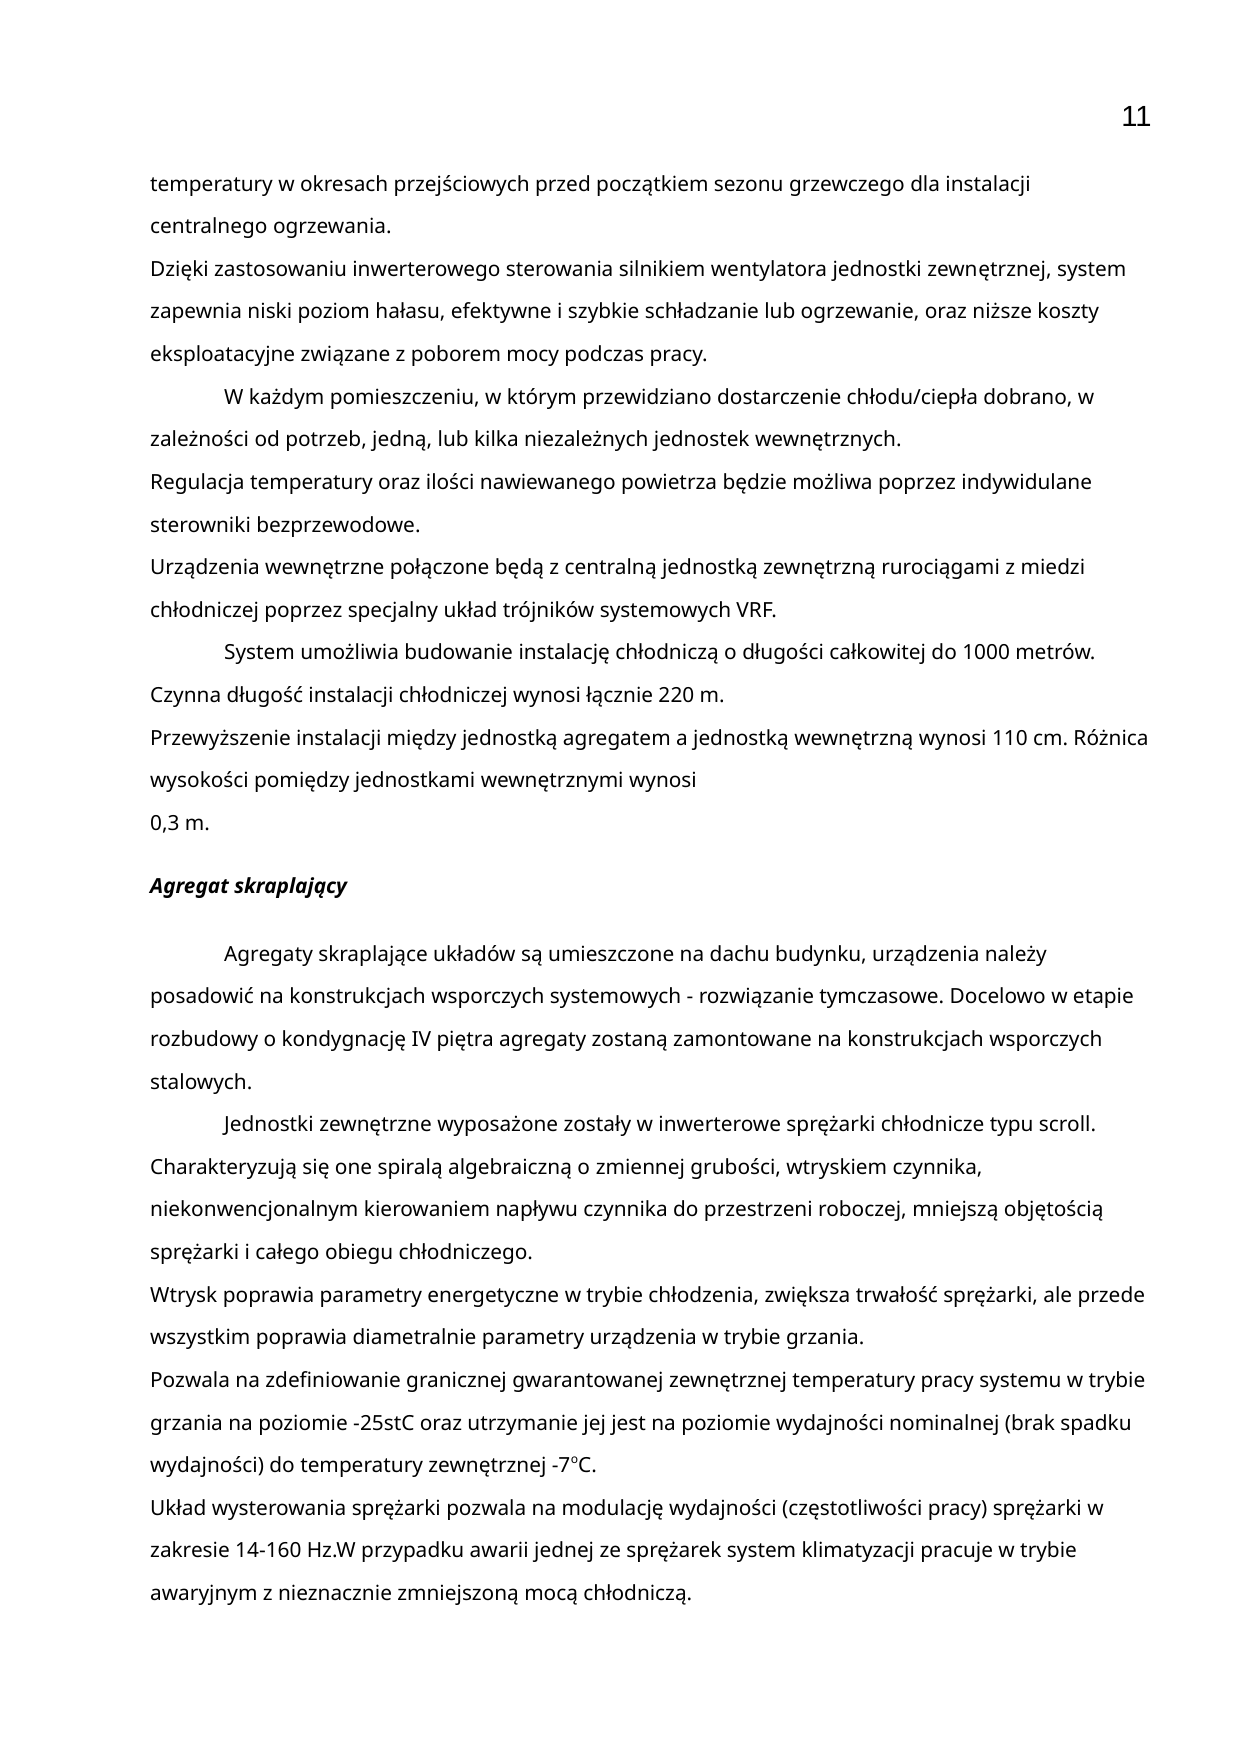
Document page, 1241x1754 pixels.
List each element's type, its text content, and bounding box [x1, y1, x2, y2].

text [150, 169, 1151, 240]
text Przewyższenie instalacji między jednostką agregatem a jednostką wewnętrzną wynosi 110 cm. Różnica wysokości pomiędzy jednostkami wewnętrznymi wynosi 0,3 m. [150, 723, 1151, 836]
text Wtrysk poprawia parametry energetyczne w trybie chłodzenia, zwiększa trwałość sprężarki, ale przede wszystkim poprawia diametralnie parametry urządzenia w trybie grzania. [150, 1280, 1151, 1351]
text Układ wysterowania sprężarki pozwala na modulację wydajności (częstotliwości pracy) sprężarki w zakresie 14-160 Hz.W przypadku awarii jednej ze sprężarek system klimatyzacji pracuje w trybie awaryjnym z nieznacznie zmniejszoną mocą chłodniczą. [150, 1493, 1151, 1606]
subtitle Agregat skraplający [150, 871, 1151, 900]
text Jednostki zewnętrzne wyposażone zostały w inwerterowe sprężarki chłodnicze typu scroll. Charakteryzują się one spiralą algebraiczną o zmiennej grubości, wtryskiem czynnika, niekonwencjonalnym kierowaniem napływu czynnika do przestrzeni roboczej, mniejszą objętością sprężarki i całego obiegu chłodniczego. [150, 1109, 1151, 1266]
text Urządzenia wewnętrzne połączone będą z centralną jednostką zewnętrzną rurociągami z miedzi chłodniczej poprzez specjalny układ trójników systemowych VRF. [150, 552, 1151, 623]
text Agregaty skraplające układów są umieszczone na dachu budynku, urządzenia należy posadowić na konstrukcjach wsporczych systemowych - rozwiązanie tymczasowe. Docelowo w etapie rozbudowy o kondygnację IV piętra agregaty zostaną zamontowane na konstrukcjach wsporczych stalowych. [150, 939, 1151, 1095]
text Pozwala na zdefiniowanie granicznej gwarantowanej zewnętrznej temperatury pracy systemu w trybie grzania na poziomie -25stC oraz utrzymanie jej jest na poziomie wydajności nominalnej (brak spadku wydajności) do temperatury zewnętrznej -7oC. [150, 1365, 1151, 1479]
text Dzięki zastosowaniu inwerterowego sterowania silnikiem wentylatora jednostki zewnętrznej, system zapewnia niski poziom hałasu, efektywne i szybkie schładzanie lub ogrzewanie, oraz niższe koszty eksploatacyjne związane z poborem mocy podczas pracy. [150, 254, 1151, 368]
text W każdym pomieszczeniu, w którym przewidziano dostarczenie chłodu/ciepła dobrano, w zależności od potrzeb, jedną, lub kilka niezależnych jednostek wewnętrznych. [150, 382, 1151, 453]
text Regulacja temperatury oraz ilości nawiewanego powietrza będzie możliwa poprzez indywidulane sterowniki bezprzewodowe. [150, 467, 1151, 538]
text System umożliwia budowanie instalację chłodniczą o długości całkowitej do 1000 metrów. Czynna długość instalacji chłodniczej wynosi łącznie 220 m. [150, 637, 1151, 708]
